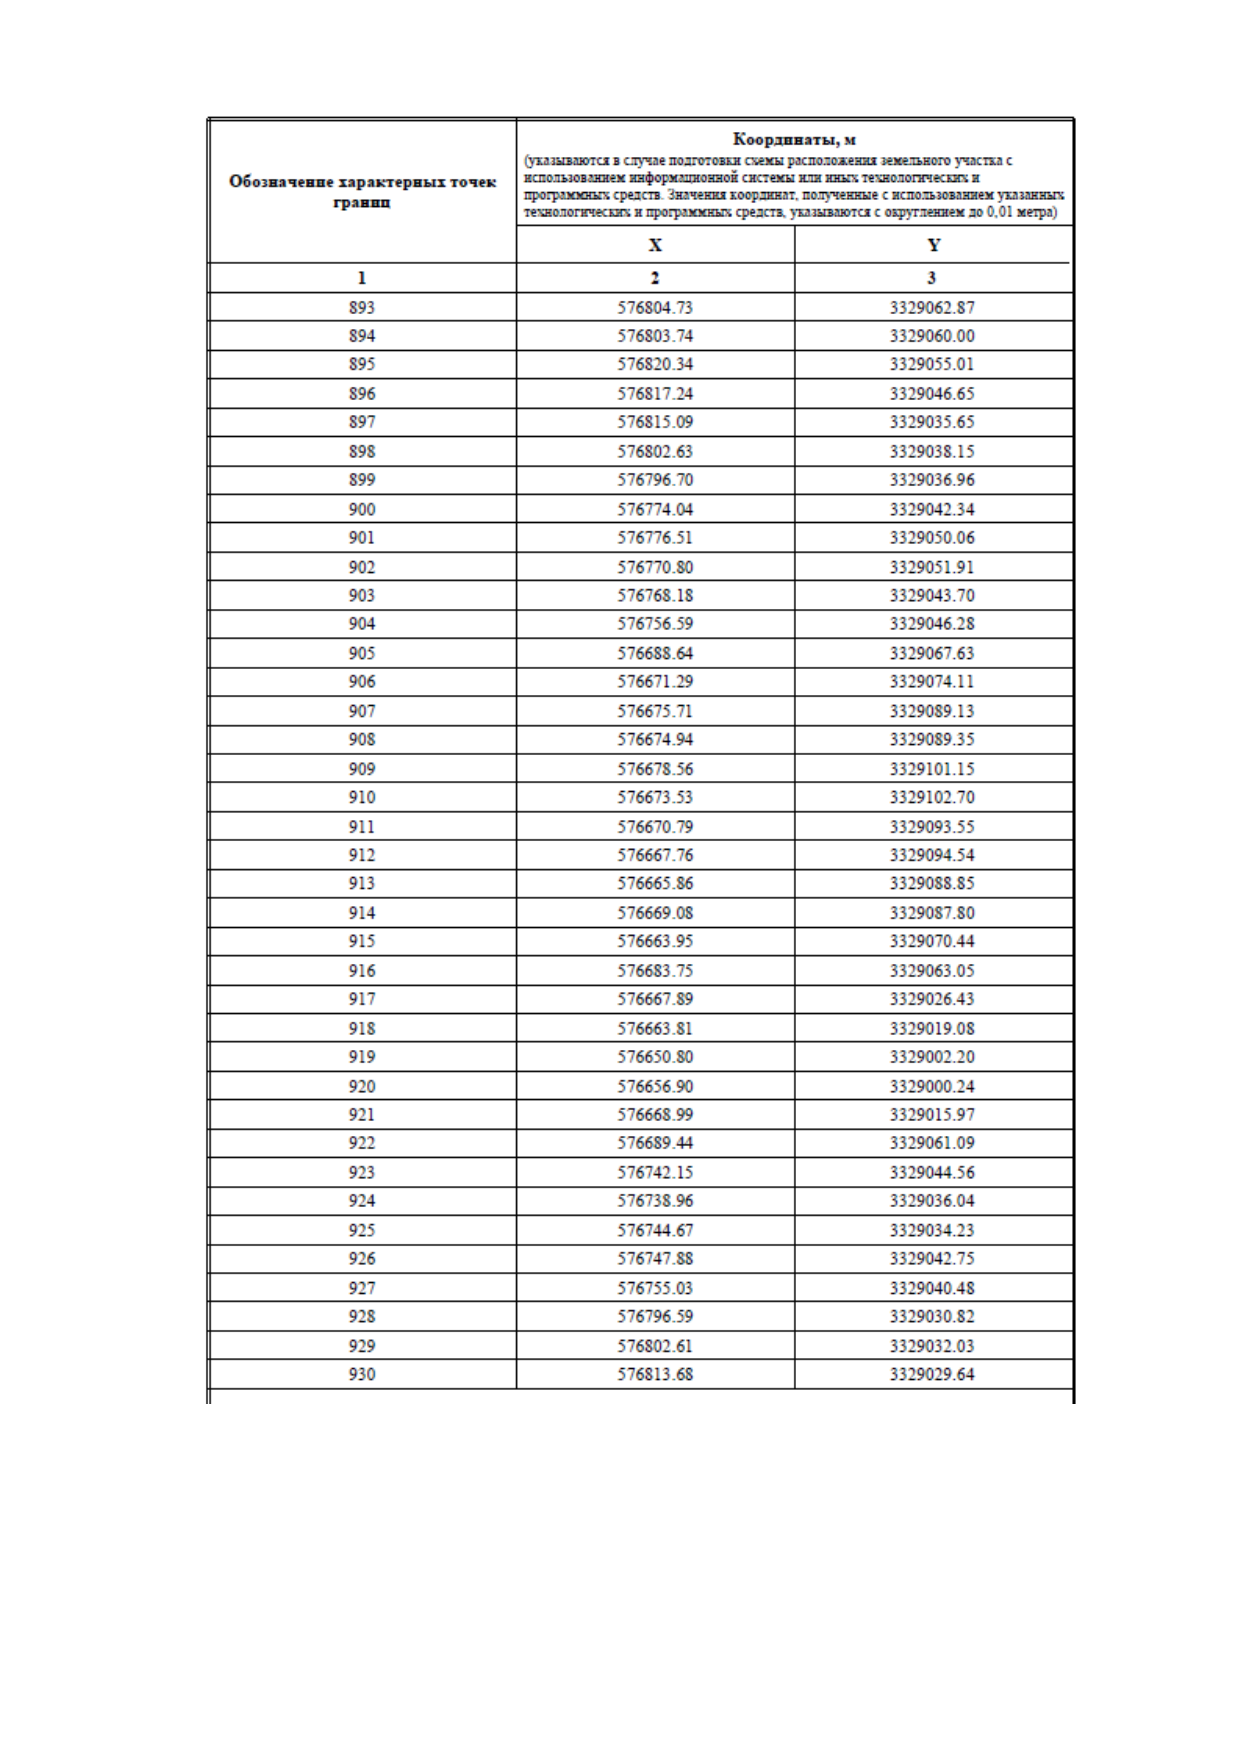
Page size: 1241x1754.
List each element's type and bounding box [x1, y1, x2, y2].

picture [194, 106, 1079, 1404]
